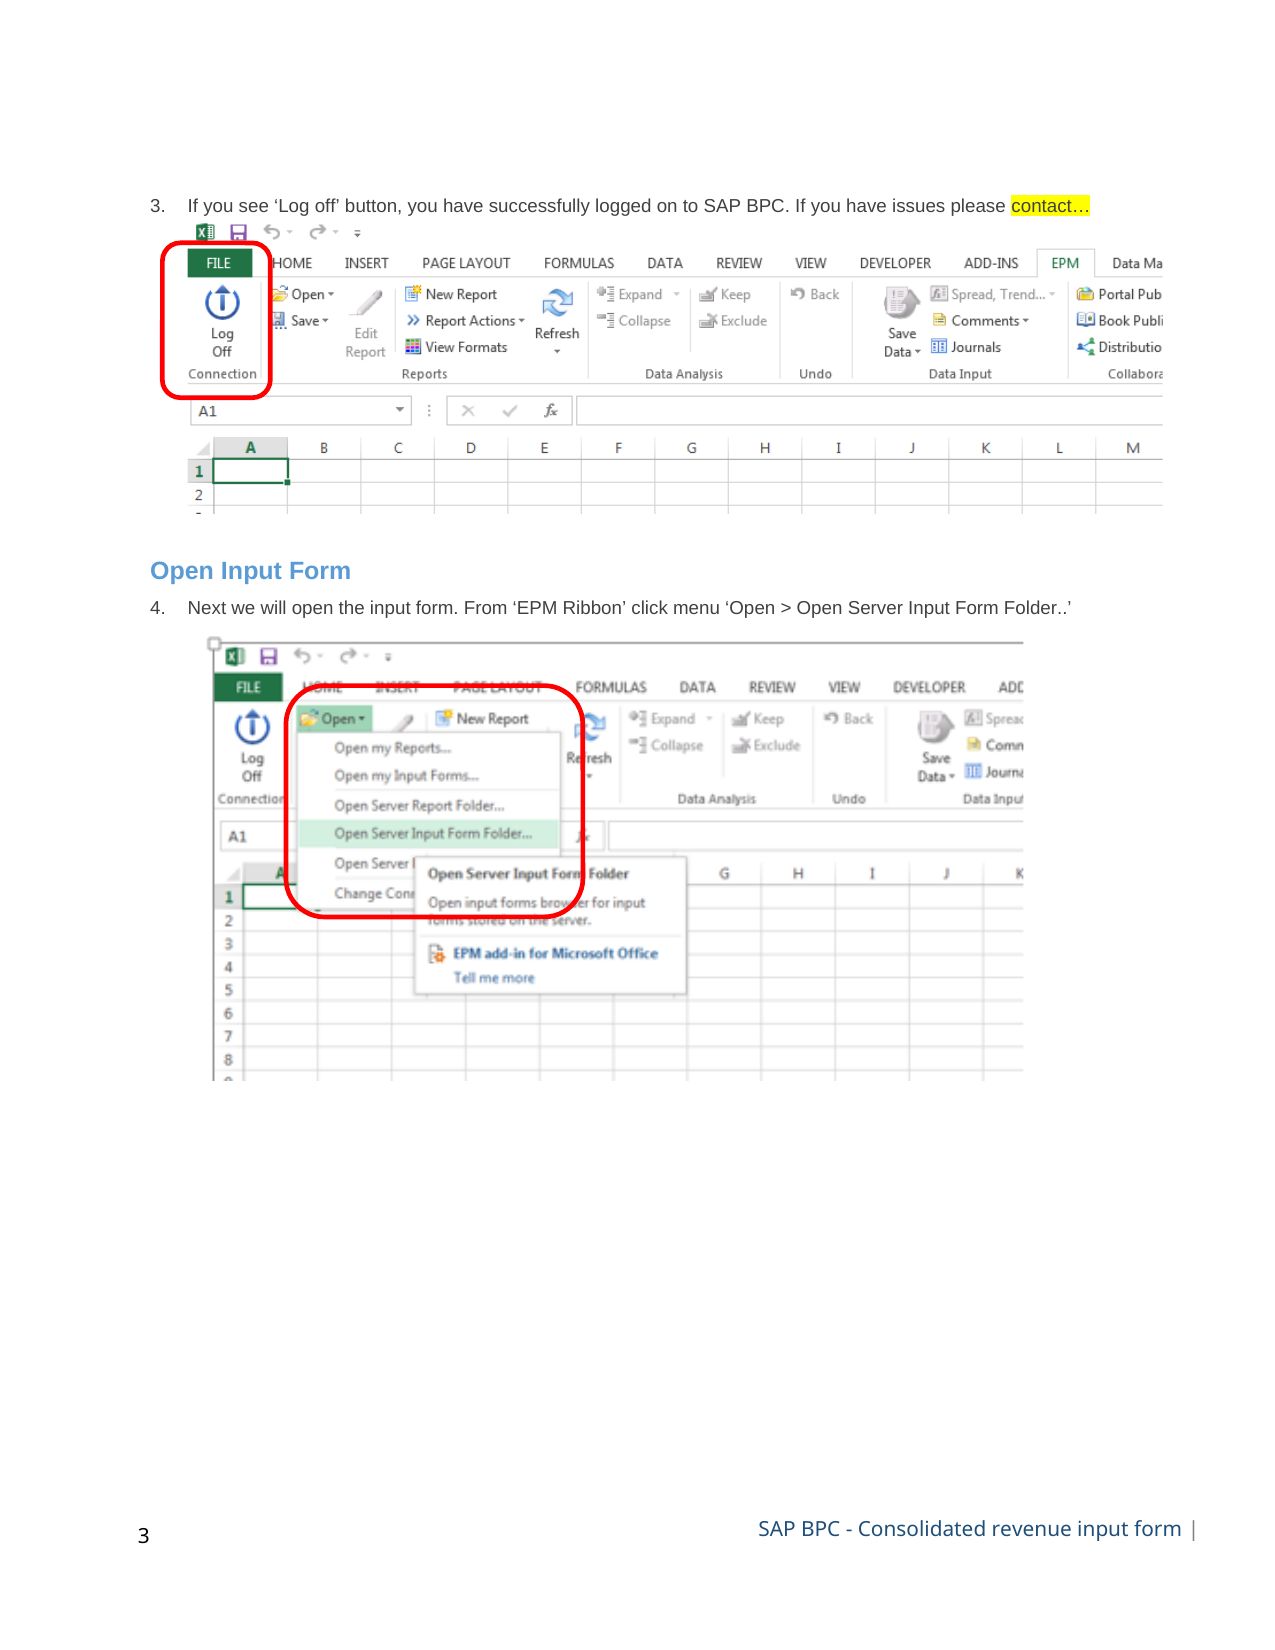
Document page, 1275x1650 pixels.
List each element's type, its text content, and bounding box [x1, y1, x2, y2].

picture [187, 220, 1163, 514]
picture [187, 622, 1024, 1081]
subtitle Open Input Form [150, 556, 1125, 584]
picture [187, 246, 267, 395]
